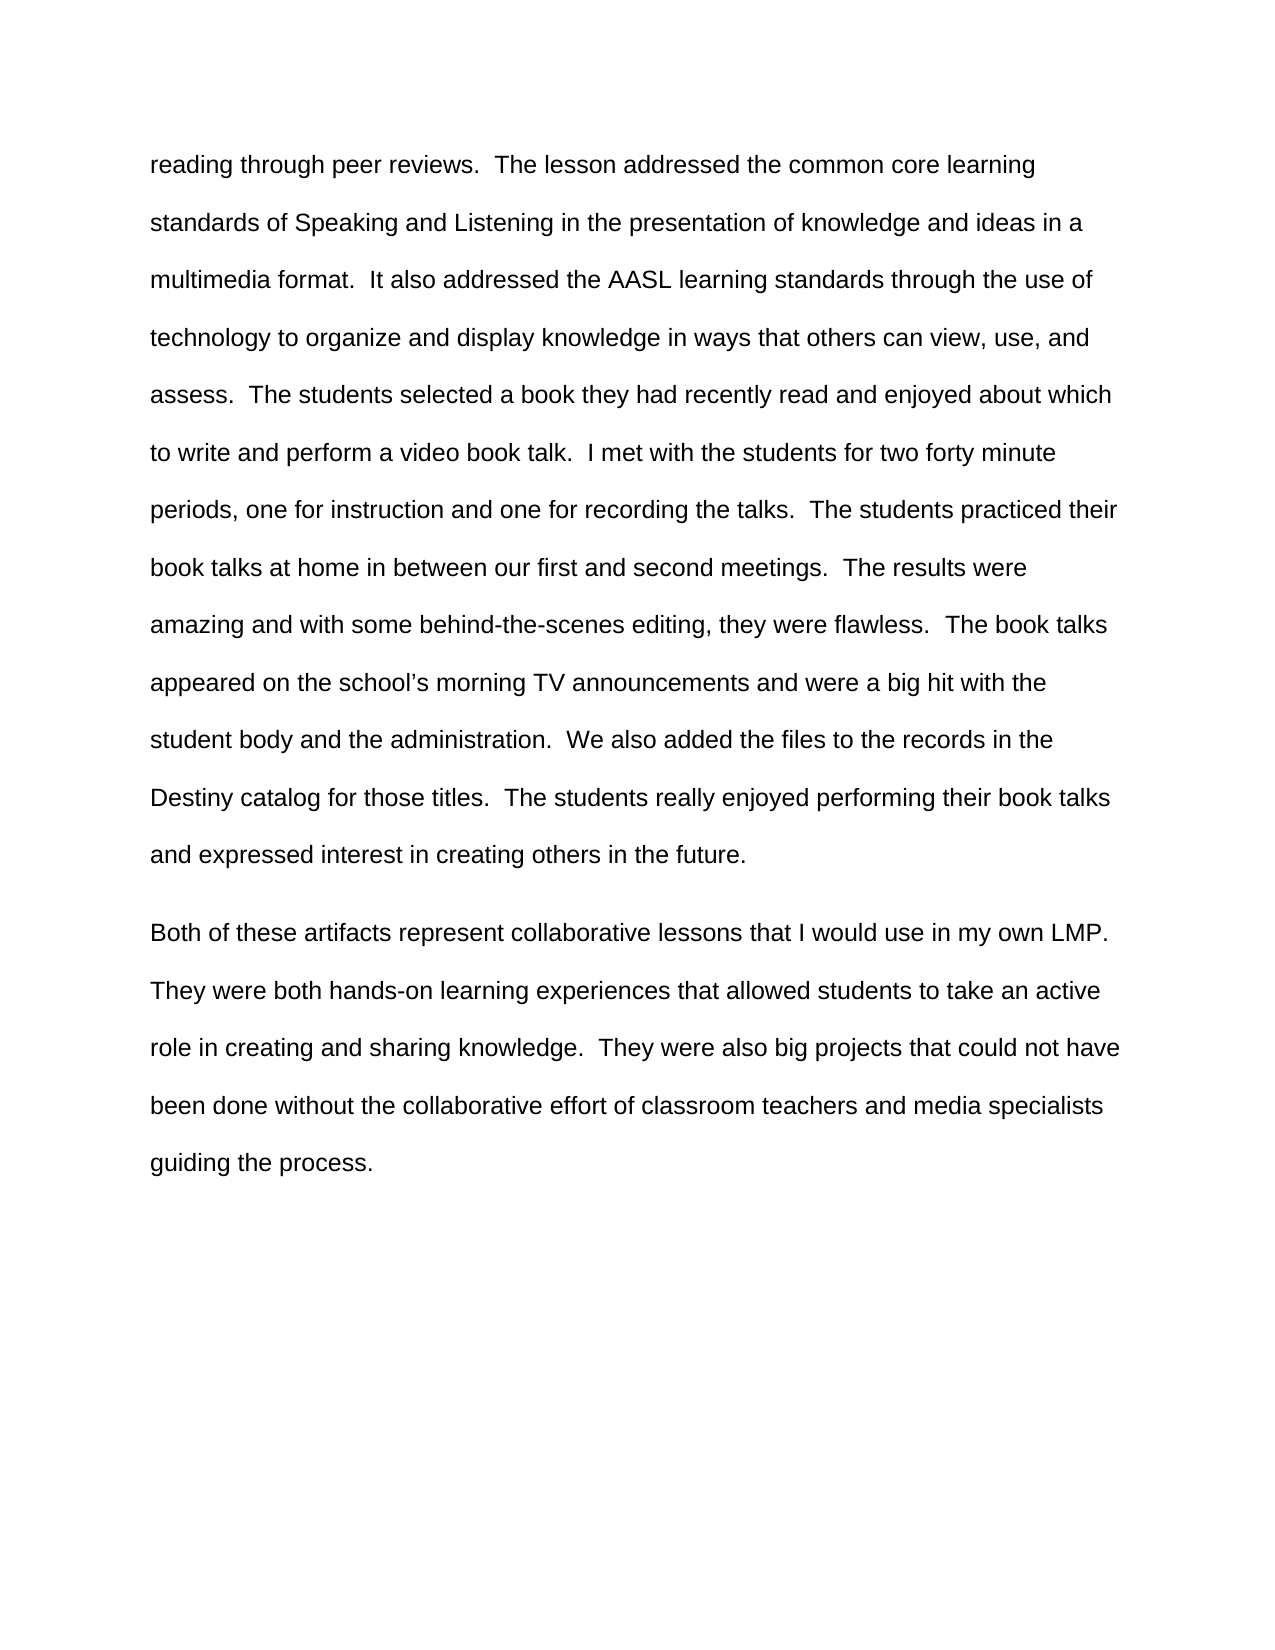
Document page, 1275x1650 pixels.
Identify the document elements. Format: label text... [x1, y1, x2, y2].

text Both of these artifacts represent collaborative lessons that I would use in my own LMP. They were both hands-on learning experiences that allowed students to take an active role in creating and sharing knowledge. They were also big projects that could not have been done without the collaborative effort of classroom teachers and media specialists guiding the process. [150, 918, 1125, 1177]
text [150, 150, 1125, 869]
